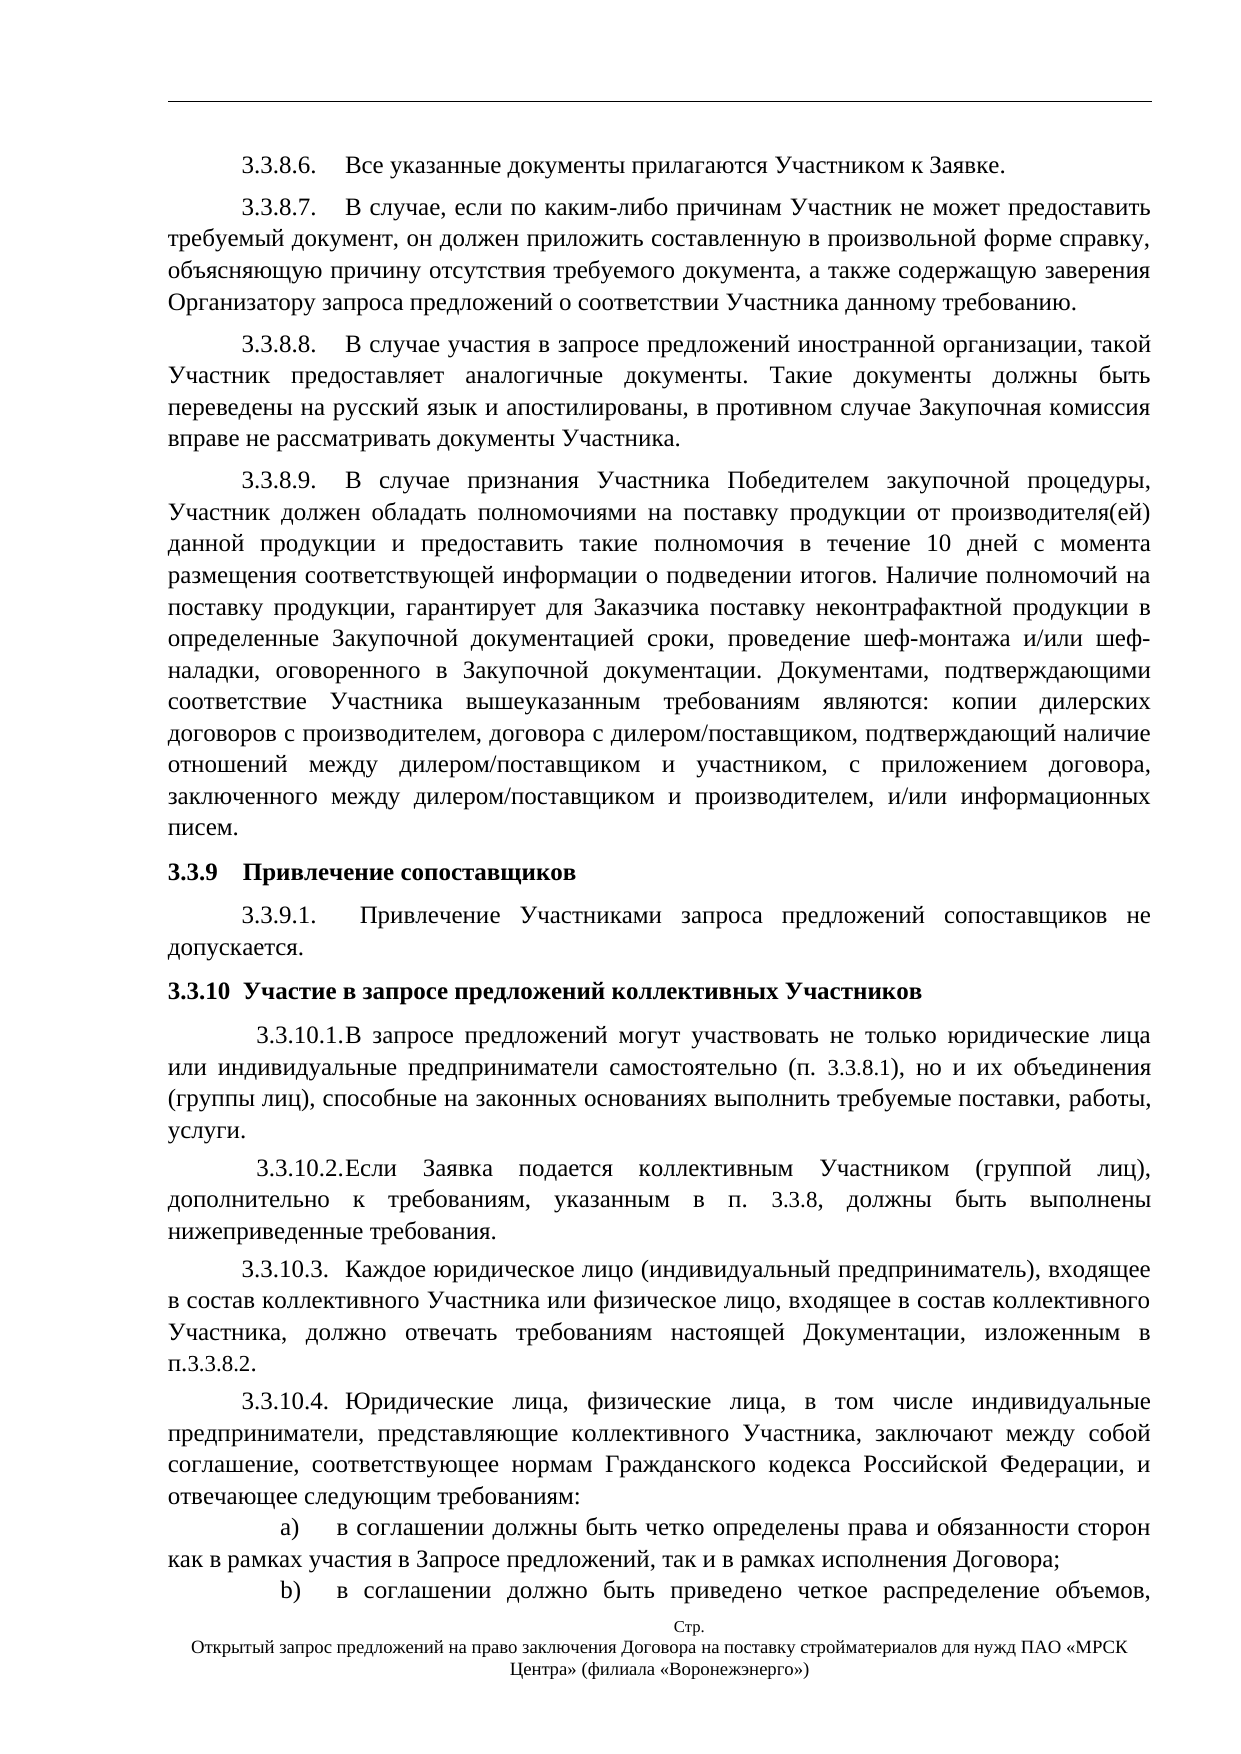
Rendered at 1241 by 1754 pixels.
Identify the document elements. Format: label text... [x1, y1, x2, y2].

list Привлечение Участниками запроса предложений сопоставщиков не допускается. [168, 901, 1152, 961]
list В случае признания Участника Победителем закупочной процедуры, Участник должен обладать полномочиями на поставку продукции от производителя(ей) данной продукции и предоставить такие полномочия в течение 10 дней с момента размещения соответствующей информации о подведении итогов. Наличие полномочий на поставку продукции, гарантирует для Заказчика поставку неконтрафактной продукции в определенные Закупочной документацией сроки, проведение шеф-монтажа и/или шеф-наладки, оговоренного в Закупочной документации. Документами, подтверждающими соответствие Участника вышеуказанным требованиям являются: копии дилерских договоров с производителем, договора с дилером/поставщиком, подтверждающий наличие отношений между дилером/поставщиком и участником, с приложением договора, заключенного между дилером/поставщиком и производителем, и/или информационных писем. [168, 465, 1152, 841]
list В запросе предложений могут участвовать не только юридические лица или индивидуальные предприниматели самостоятельно (п. 3.3.8.1), но и их объединения (группы лиц), способные на законных основаниях выполнить требуемые поставки, работы, услуги. [168, 1020, 1152, 1144]
list Если Заявка подается коллективным Участником (группой лиц), дополнительно к требованиям, указанным в п. 3.3.8, должны быть выполнены нижеприведенные требования. [168, 1153, 1152, 1245]
list в соглашении должны быть четко определены права и обязанности сторон как в рамках участия в Запросе предложений, так и в рамках исполнения Договора; [168, 1512, 1152, 1573]
list В случае участия в запросе предложений иностранной организации, такой Участник предоставляет аналогичные документы. Такие документы должны быть переведены на русский язык и апостилированы, в противном случае Закупочная комиссия вправе не рассматривать документы Участника. [168, 329, 1152, 452]
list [168, 1576, 1152, 1604]
list Все указанные документы прилагаются Участником к Заявке. [168, 150, 1152, 179]
subtitle Привлечение сопоставщиков [168, 857, 1152, 885]
subtitle Участие в запросе предложений коллективных Участников [168, 976, 1152, 1005]
list Каждое юридическое лицо (индивидуальный предприниматель), входящее в состав коллективного Участника или физическое лицо, входящее в состав коллективного Участника, должно отвечать требованиям настоящей Документации, изложенным в п.3.3.8.2. [168, 1254, 1152, 1377]
list Юридические лица, физические лица, в том числе индивидуальные предприниматели, представляющие коллективного Участника, заключают между собой соглашение, соответствующее нормам Гражданского кодекса Российской Федерации, и отвечающее следующим требованиям: [168, 1386, 1152, 1510]
list В случае, если по каким-либо причинам Участник не может предоставить требуемый документ, он должен приложить составленную в произвольной форме справку, объясняющую причину отсутствия требуемого документа, а также содержащую заверения Организатору запроса предложений о соответствии Участника данному требованию. [168, 192, 1152, 315]
